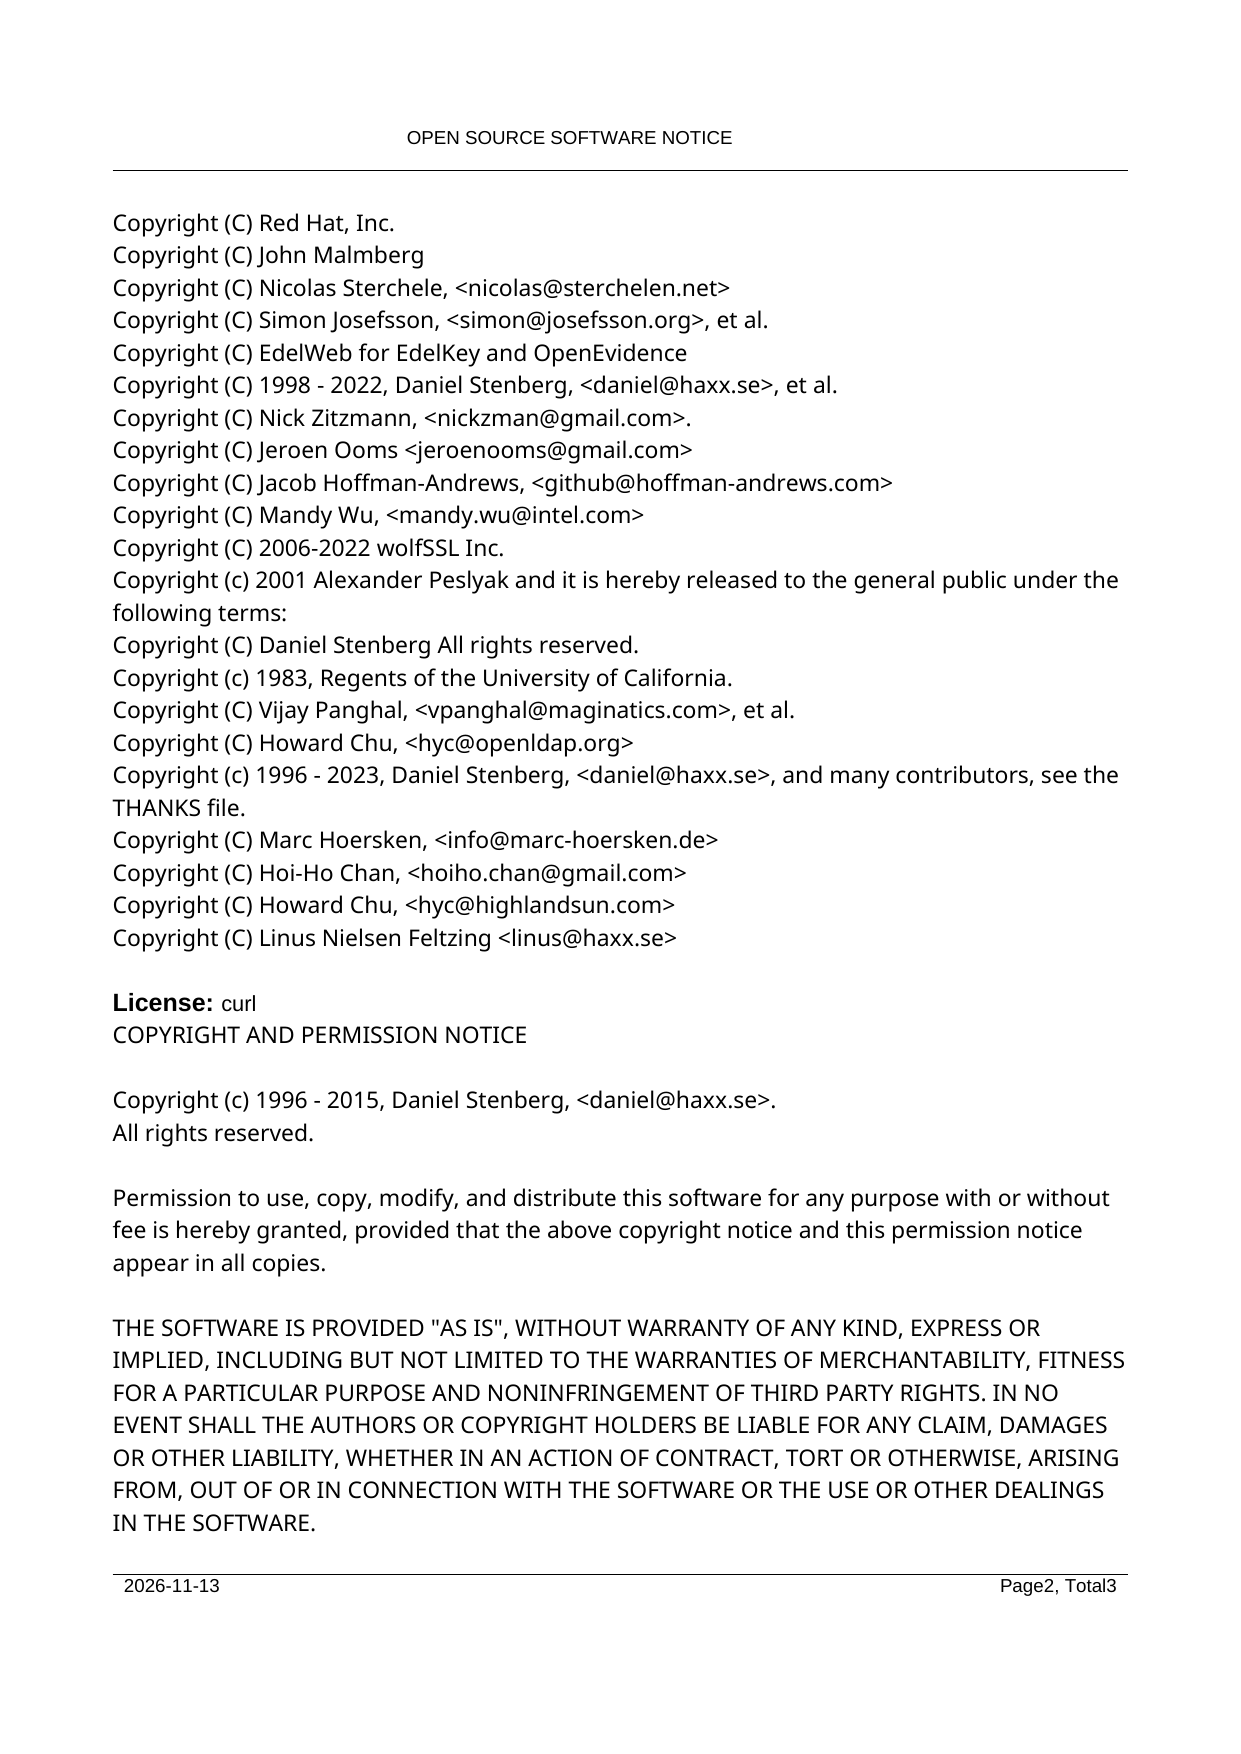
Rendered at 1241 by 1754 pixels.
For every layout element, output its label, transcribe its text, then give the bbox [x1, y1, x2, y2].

text All rights reserved. [112, 1116, 1128, 1149]
text Permission to use, copy, modify, and distribute this software for any purpose with or without fee is hereby granted, provided that the above copyright notice and this permission notice appear in all copies. [112, 1181, 1128, 1279]
text THE SOFTWARE IS PROVIDED "AS IS", WITHOUT WARRANTY OF ANY KIND, EXPRESS OR IMPLIED, INCLUDING BUT NOT LIMITED TO THE WARRANTIES OF MERCHANTABILITY, FITNESS FOR A PARTICULAR PURPOSE AND NONINFRINGEMENT OF THIRD PARTY RIGHTS. IN NO EVENT SHALL THE AUTHORS OR COPYRIGHT HOLDERS BE LIABLE FOR ANY CLAIM, DAMAGES OR OTHER LIABILITY, WHETHER IN AN ACTION OF CONTRACT, TORT OR OTHERWISE, ARISING FROM, OUT OF OR IN CONNECTION WITH THE SOFTWARE OR THE USE OR OTHER DEALINGS IN THE SOFTWARE. [112, 1311, 1128, 1539]
text Copyright (c) 1996 - 2015, Daniel Stenberg, <daniel@haxx.se>. [112, 1084, 1128, 1116]
text License: curl [112, 986, 1128, 1019]
text COPYRIGHT AND PERMISSION NOTICE [112, 1019, 1128, 1051]
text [112, 206, 1128, 986]
